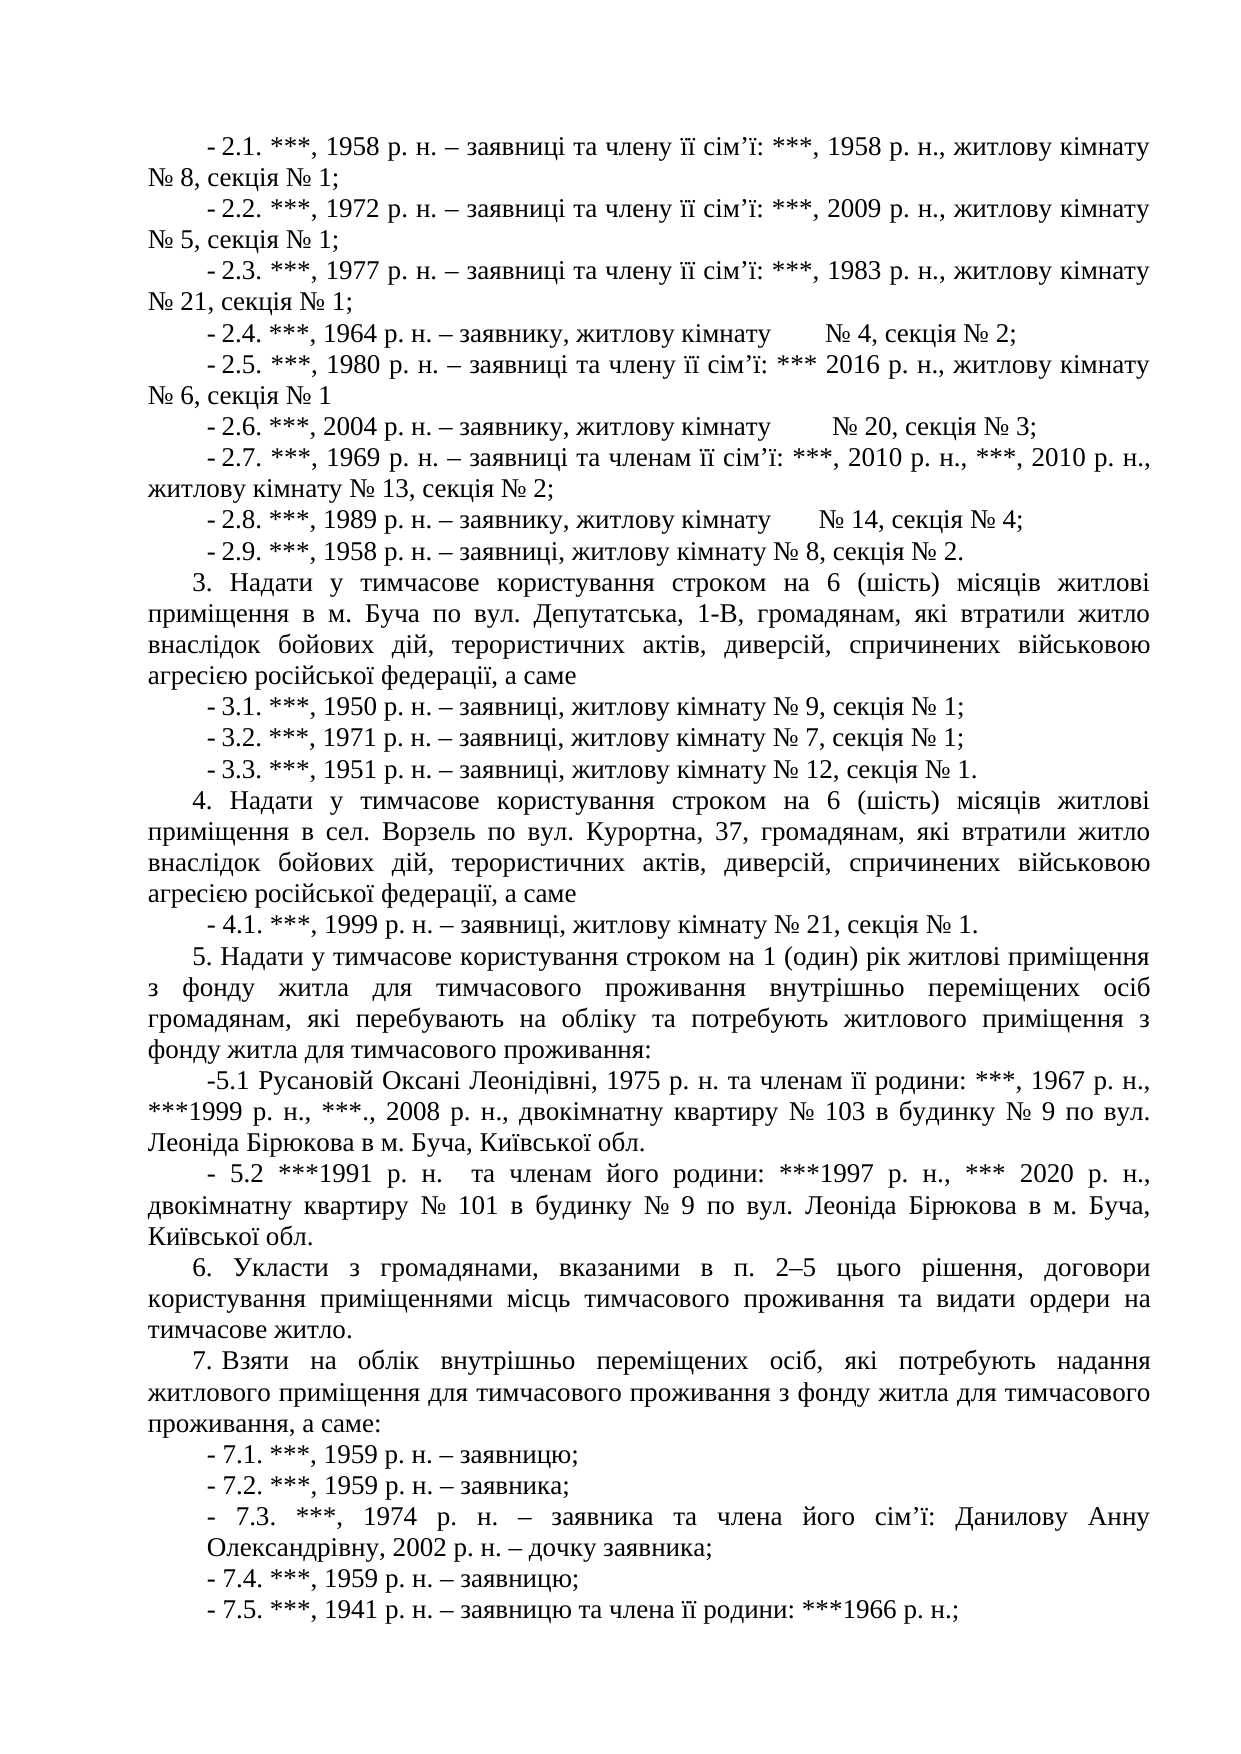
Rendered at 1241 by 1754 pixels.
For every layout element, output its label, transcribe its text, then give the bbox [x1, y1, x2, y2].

text -5.1 Русановій Оксані Леонідівні, 1975 р. н. та членам її родини: ***, 1967 р. н., ***1999 р. н., ***., 2008 р. н., двокімнатну квартиру № 103 в будинку № 9 по вул. Леоніда Бірюкова в м. Буча, Київської обл. [148, 1064, 1152, 1158]
list 2.3. ***, 1977 р. н. – заявниці та члену її сім’ї: ***, 1983 р. н., житлову кімнату № 21, секція № 1; [148, 254, 1152, 317]
list 2.6. ***, 2004 р. н. – заявнику, житлову кімнату № 20, секція № 3; [148, 410, 1152, 441]
text - 5.2 ***1991 р. н. та членам його родини: ***1997 р. н., *** 2020 р. н., двокімнатну квартиру № 101 в будинку № 9 по вул. Леоніда Бірюкова в м. Буча, Київської обл. [148, 1158, 1152, 1251]
text - 7.2. ***, 1959 р. н. – заявника; [207, 1469, 1152, 1500]
list Взяти на облік внутрішньо переміщених осіб, які потребують надання житлового приміщення для тимчасового проживання з фонду житла для тимчасового проживання, а саме: [148, 1344, 1152, 1438]
text - 7.5. ***, 1941 р. н. – заявницю та члена її родини: ***1966 р. н.; [207, 1594, 1152, 1625]
list 2.5. ***, 1980 р. н. – заявниці та члену її сім’ї: *** 2016 р. н., житлову кімнату № 6, секція № 1 [148, 348, 1152, 410]
list 2.2. ***, 1972 р. н. – заявниці та члену її сім’ї: ***, 2009 р. н., житлову кімнату № 5, секція № 1; [148, 192, 1152, 254]
list 3.2. ***, 1971 р. н. – заявниці, житлову кімнату № 7, секція № 1; [148, 722, 1152, 753]
list 2.9. ***, 1958 р. н. – заявниці, житлову кімнату № 8, секція № 2. [148, 535, 1152, 566]
text 4. Надати у тимчасове користування строком на 6 (шість) місяців житлові приміщення в сел. Ворзель по вул. Курортна, 37, громадянам, які втратили житло внаслідок бойових дій, терористичних актів, диверсій, спричинених військовою агресією російської федерації, а саме [148, 784, 1152, 908]
text - 7.4. ***, 1959 р. н. – заявницю; [207, 1562, 1152, 1594]
list 3.3. ***, 1951 р. н. – заявниці, житлову кімнату № 12, секція № 1. [148, 753, 1152, 784]
list 2.8. ***, 1989 р. н. – заявнику, житлову кімнату № 14, секція № 4; [148, 503, 1152, 535]
text 3. Надати у тимчасове користування строком на 6 (шість) місяців житлові приміщення в м. Буча по вул. Депутатська, 1-В, громадянам, які втратили житло внаслідок бойових дій, терористичних актів, диверсій, спричинених військовою агресією російської федерації, а саме [148, 566, 1152, 690]
list 2.4. ***, 1964 р. н. – заявнику, житлову кімнату № 4, секція № 2; [148, 317, 1152, 348]
list 2.7. ***, 1969 р. н. – заявниці та членам її сім’ї: ***, 2010 р. н., ***, 2010 р. н., житлову кімнату № 13, секція № 2; [148, 441, 1152, 503]
text - 4.1. ***, 1999 р. н. – заявниці, житлову кімнату № 21, секція № 1. [148, 908, 1152, 939]
text 5. Надати у тимчасове користування строком на 1 (один) рік житлові приміщення з фонду житла для тимчасового проживання внутрішньо переміщених осіб громадянам, які перебувають на обліку та потребують житлового приміщення з фонду житла для тимчасового проживання: [148, 939, 1152, 1064]
text - 7.3. ***, 1974 р. н. – заявника та члена його сім’ї: Данилову Анну Олександрівну, 2002 р. н. – дочку заявника; [207, 1500, 1152, 1562]
list 2.1. ***, 1958 р. н. – заявниці та члену її сім’ї: ***, 1958 р. н., житлову кімнату № 8, секція № 1; [148, 130, 1152, 192]
text 6. Укласти з громадянами, вказаними в п. 2–5 цього рішення, договори користування приміщеннями місць тимчасового проживання та видати ордери на тимчасове житло. [148, 1251, 1152, 1344]
text - 7.1. ***, 1959 р. н. – заявницю; [207, 1438, 1152, 1469]
list 3.1. ***, 1950 р. н. – заявниці, житлову кімнату № 9, секція № 1; [148, 690, 1152, 722]
